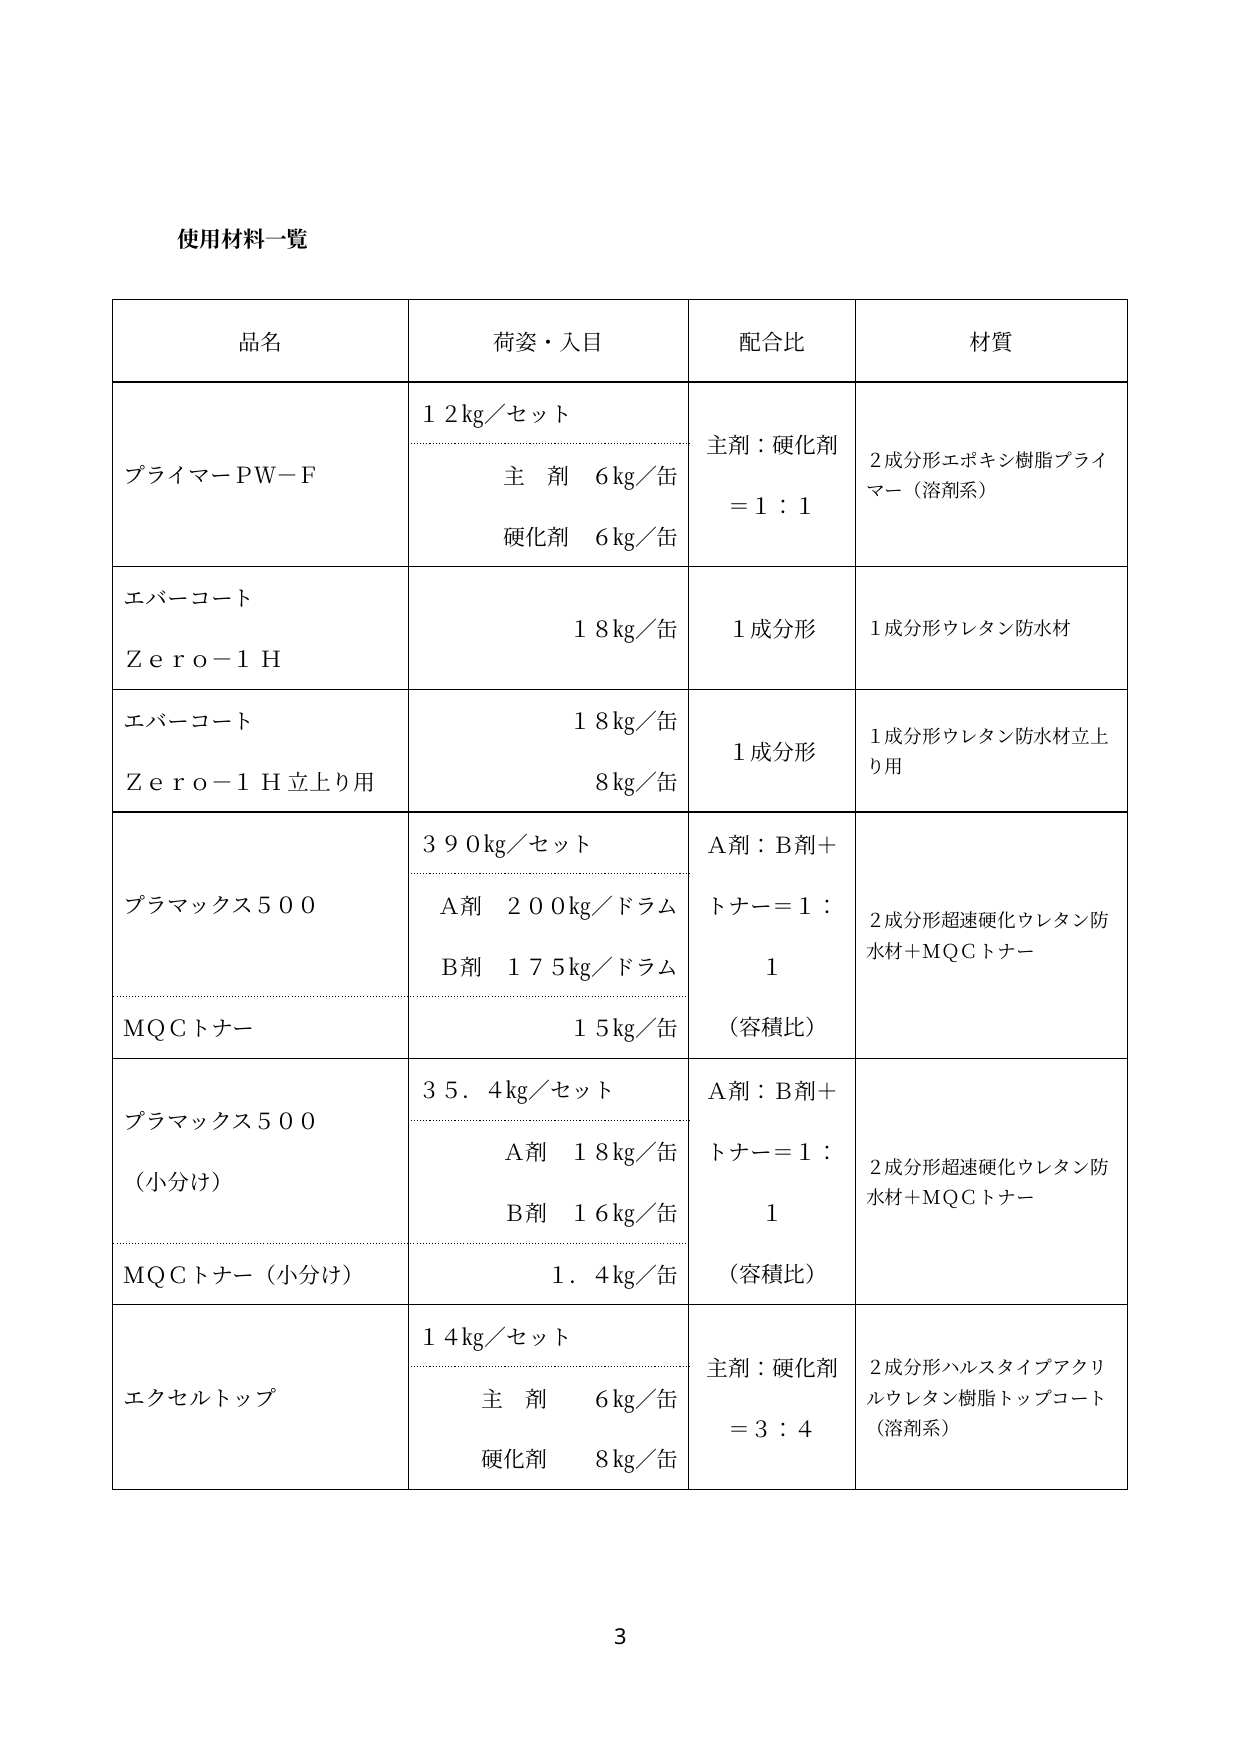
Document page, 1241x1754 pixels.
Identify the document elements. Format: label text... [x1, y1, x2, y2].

table_cell １成分形 [689, 567, 855, 689]
table_cell １８㎏／缶 [409, 567, 688, 689]
table_header 材質 [856, 300, 1127, 381]
table_cell ２成分形ハルスタイプアクリルウレタン樹脂トップコート（溶剤系） [856, 1305, 1127, 1489]
table_cell プラマックス５００ （小分け） [113, 1059, 408, 1242]
table_cell エクセルトップ [113, 1305, 408, 1489]
table_cell １２㎏／セット [409, 383, 688, 443]
table_cell Ａ剤：Ｂ剤＋トナー＝１：１ （容積比） [689, 1059, 855, 1304]
table_cell １成分形 [689, 690, 855, 811]
table_header 品名 [113, 300, 408, 381]
table_cell エバーコート Ｚｅｒｏ－１ Ｈ [113, 567, 408, 689]
table_cell ２成分形超速硬化ウレタン防水材＋ＭＱＣトナー [856, 813, 1127, 1058]
table_cell プラマックス５００ [113, 813, 408, 996]
table_cell 主 剤 ６㎏／缶 硬化剤 ８㎏／缶 [409, 1366, 688, 1489]
table_cell ２成分形エポキシ樹脂プライマー（溶剤系） [856, 383, 1127, 566]
table_cell 主剤：硬化剤 ＝１：１ [689, 383, 855, 566]
table_cell Ａ剤：Ｂ剤＋トナー＝１：１ （容積比） [689, 813, 855, 1058]
table_cell エバーコート Ｚｅｒｏ－１ Ｈ 立上り用 [113, 690, 408, 811]
table_cell ３９０㎏／セット [409, 813, 688, 873]
table_cell ２成分形超速硬化ウレタン防水材＋ＭＱＣトナー [856, 1059, 1127, 1304]
table_cell １５㎏／缶 [409, 996, 688, 1058]
table_cell プライマーＰＷ－Ｆ [113, 383, 408, 566]
table_cell １４㎏／セット [409, 1305, 688, 1366]
text 使用材料一覧 [177, 207, 1063, 268]
table_cell Ａ剤 １８㎏／缶 Ｂ剤 １６㎏／缶 [409, 1120, 688, 1242]
table_cell 主 剤 ６㎏／缶 硬化剤 ６㎏／缶 [409, 443, 688, 566]
table_cell １．４㎏／缶 [409, 1243, 688, 1304]
table_cell ３５．４㎏／セット [409, 1059, 688, 1120]
table_header 荷姿・入目 [409, 300, 688, 381]
table_cell ＭＱＣトナー（小分け） [113, 1243, 408, 1304]
table_cell Ａ剤 ２００㎏／ドラム Ｂ剤 １７５㎏／ドラム [409, 873, 688, 996]
table_cell １成分形ウレタン防水材 [856, 567, 1127, 689]
table_cell １成分形ウレタン防水材立上り用 [856, 690, 1127, 811]
table_cell ＭＱＣトナー [113, 996, 408, 1058]
table_header 配合比 [689, 300, 855, 381]
table_cell １８㎏／缶 ８㎏／缶 [409, 690, 688, 811]
table_cell 主剤：硬化剤 ＝３：４ [689, 1305, 855, 1489]
